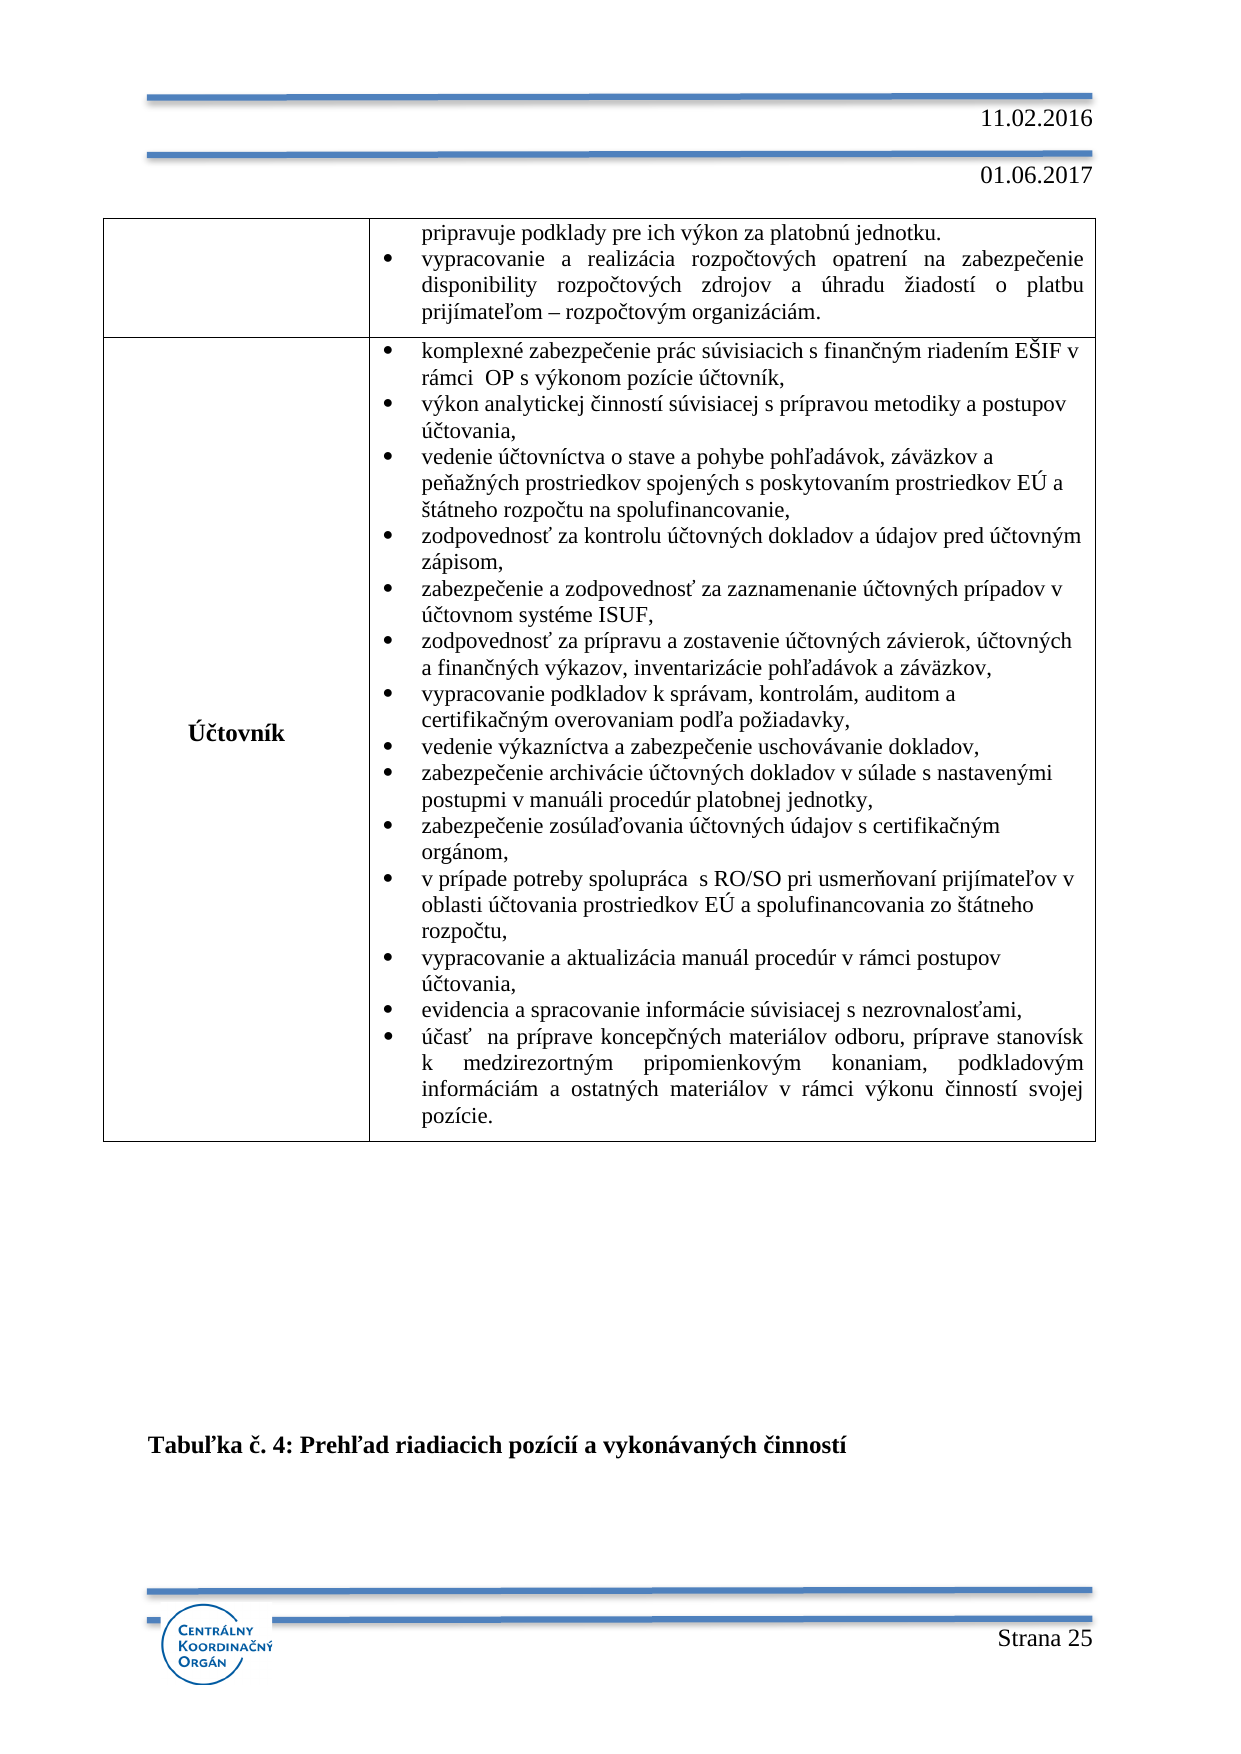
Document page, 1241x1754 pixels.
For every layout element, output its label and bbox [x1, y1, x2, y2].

table_cell [104, 338, 369, 1141]
table_cell [370, 219, 1095, 337]
picture [159, 1602, 272, 1684]
table_cell [104, 219, 369, 337]
table_cell [370, 338, 1095, 1141]
